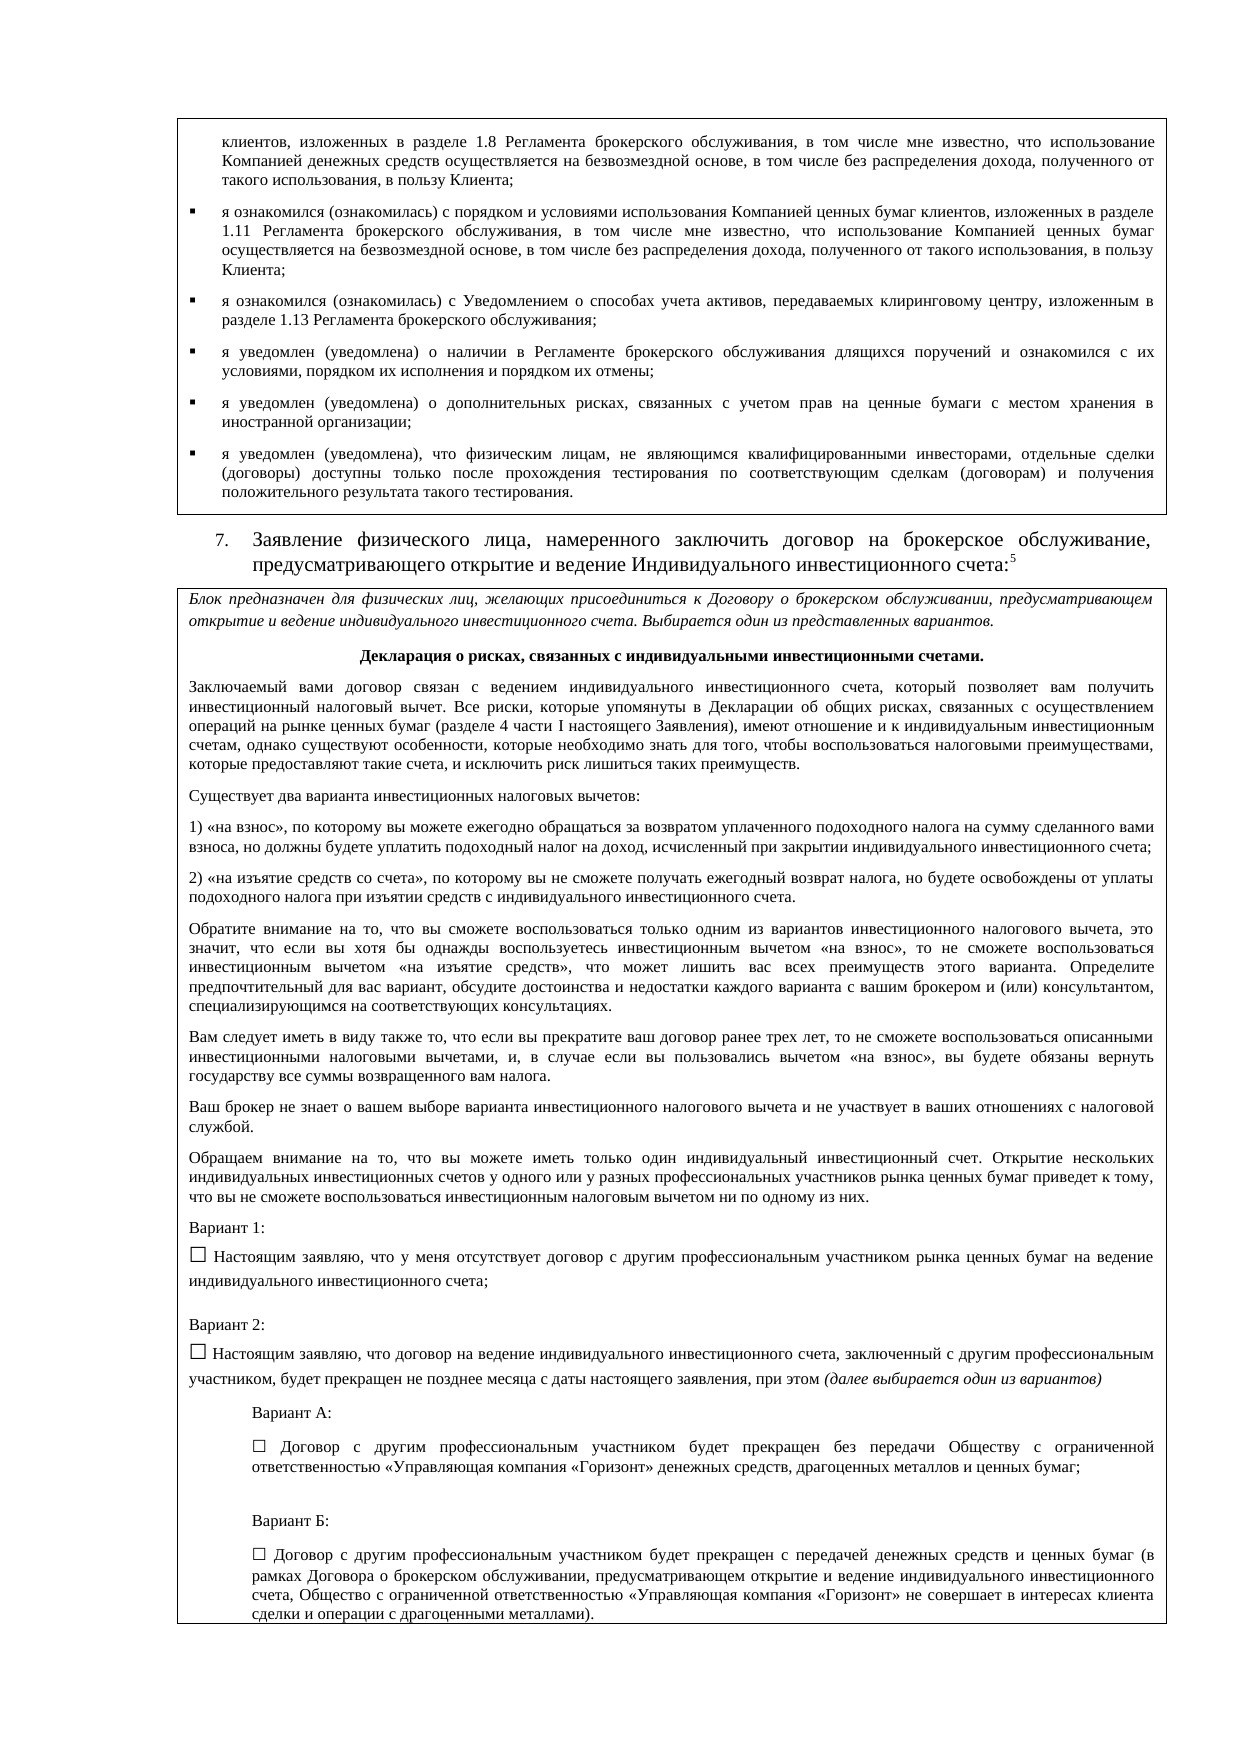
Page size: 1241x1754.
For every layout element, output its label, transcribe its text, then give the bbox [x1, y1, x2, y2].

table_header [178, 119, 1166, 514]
table_header Блок предназначен для физических лиц, желающих присоединиться к Договору о брокерском обслуживании, предусматривающем открытие и ведение индивидуального инвестиционного счета. Выбирается один из представленных вариантов. Декларация о рисках, связанных с индивидуальными инвестиционными счетами. Заключаемый вами договор связан с ведением индивидуального инвестиционного счета, который позволяет вам получить инвестиционный налоговый вычет. Все риски, которые упомянуты в Декларации об общих рисках, связанных с осуществлением операций на рынке ценных бумаг (разделе 4 части I настоящего Заявления), имеют отношение и к индивидуальным инвестиционным счетам, однако существуют особенности, которые необходимо знать для того, чтобы воспользоваться налоговыми преимуществами, которые предоставляют такие счета, и исключить риск лишиться таких преимуществ. Существует два варианта инвестиционных налоговых вычетов: 1) «на взнос», по которому вы можете ежегодно обращаться за возвратом уплаченного подоходного налога на сумму сделанного вами взноса, но должны будете уплатить подоходный налог на доход, исчисленный при закрытии индивидуального инвестиционного счета; 2) «на изъятие средств со счета», по которому вы не сможете получать ежегодный возврат налога, но будете освобождены от уплаты подоходного налога при изъятии средств с индивидуального инвестиционного счета. Обратите внимание на то, что вы сможете воспользоваться только одним из вариантов инвестиционного налогового вычета, это значит, что если вы хотя бы однажды воспользуетесь инвестиционным вычетом «на взнос», то не сможете воспользоваться инвестиционным вычетом «на изъятие средств», что может лишить вас всех преимуществ этого варианта. Определите предпочтительный для вас вариант, обсудите достоинства и недостатки каждого варианта с вашим брокером и (или) консультантом, специализирующимся на соответствующих консультациях. Вам следует иметь в виду также то, что если вы прекратите ваш договор ранее трех лет, то не сможете воспользоваться описанными инвестиционными налоговыми вычетами, и, в случае если вы пользовались вычетом «на взнос», вы будете обязаны вернуть государству все суммы возвращенного вам налога. Ваш брокер не знает о вашем выборе варианта инвестиционного налогового вычета и не участвует в ваших отношениях с налоговой службой. Обращаем внимание на то, что вы можете иметь только один индивидуальный инвестиционный счет. Открытие нескольких индивидуальных инвестиционных счетов у одного или у разных профессиональных участников рынка ценных бумаг приведет к тому, что вы не сможете воспользоваться инвестиционным налоговым вычетом ни по одному из них. Вариант 1: Настоящим заявляю, что у меня отсутствует договор с другим профессиональным участником рынка ценных бумаг на ведение индивидуального инвестиционного счета; Вариант 2: Настоящим заявляю, что договор на ведение индивидуального инвестиционного счета, заключенный с другим профессиональным участником, будет прекращен не позднее месяца с даты настоящего заявления, при этом (далее выбирается один из вариантов) Вариант А: Договор с другим профессиональным участником будет прекращен без передачи Обществу с ограниченной ответственностью «Управляющая компания «Горизонт» денежных средств, драгоценных металлов и ценных бумаг; Вариант Б: Договор с другим профессиональным участником будет прекращен с передачей денежных средств и ценных бумаг (в рамках Договора о брокерском обслуживании, предусматривающем открытие и ведение индивидуального инвестиционного счета, Общество с ограниченной ответственностью «Управляющая компания «Горизонт» не совершает в интересах клиента сделки и операции с драгоценными металлами). [178, 589, 1166, 1623]
list Заявление физического лица, намеренного заключить договор на брокерское обслуживание, предусматривающего открытие и ведение Индивидуального инвестиционного счета: [215, 527, 1152, 576]
